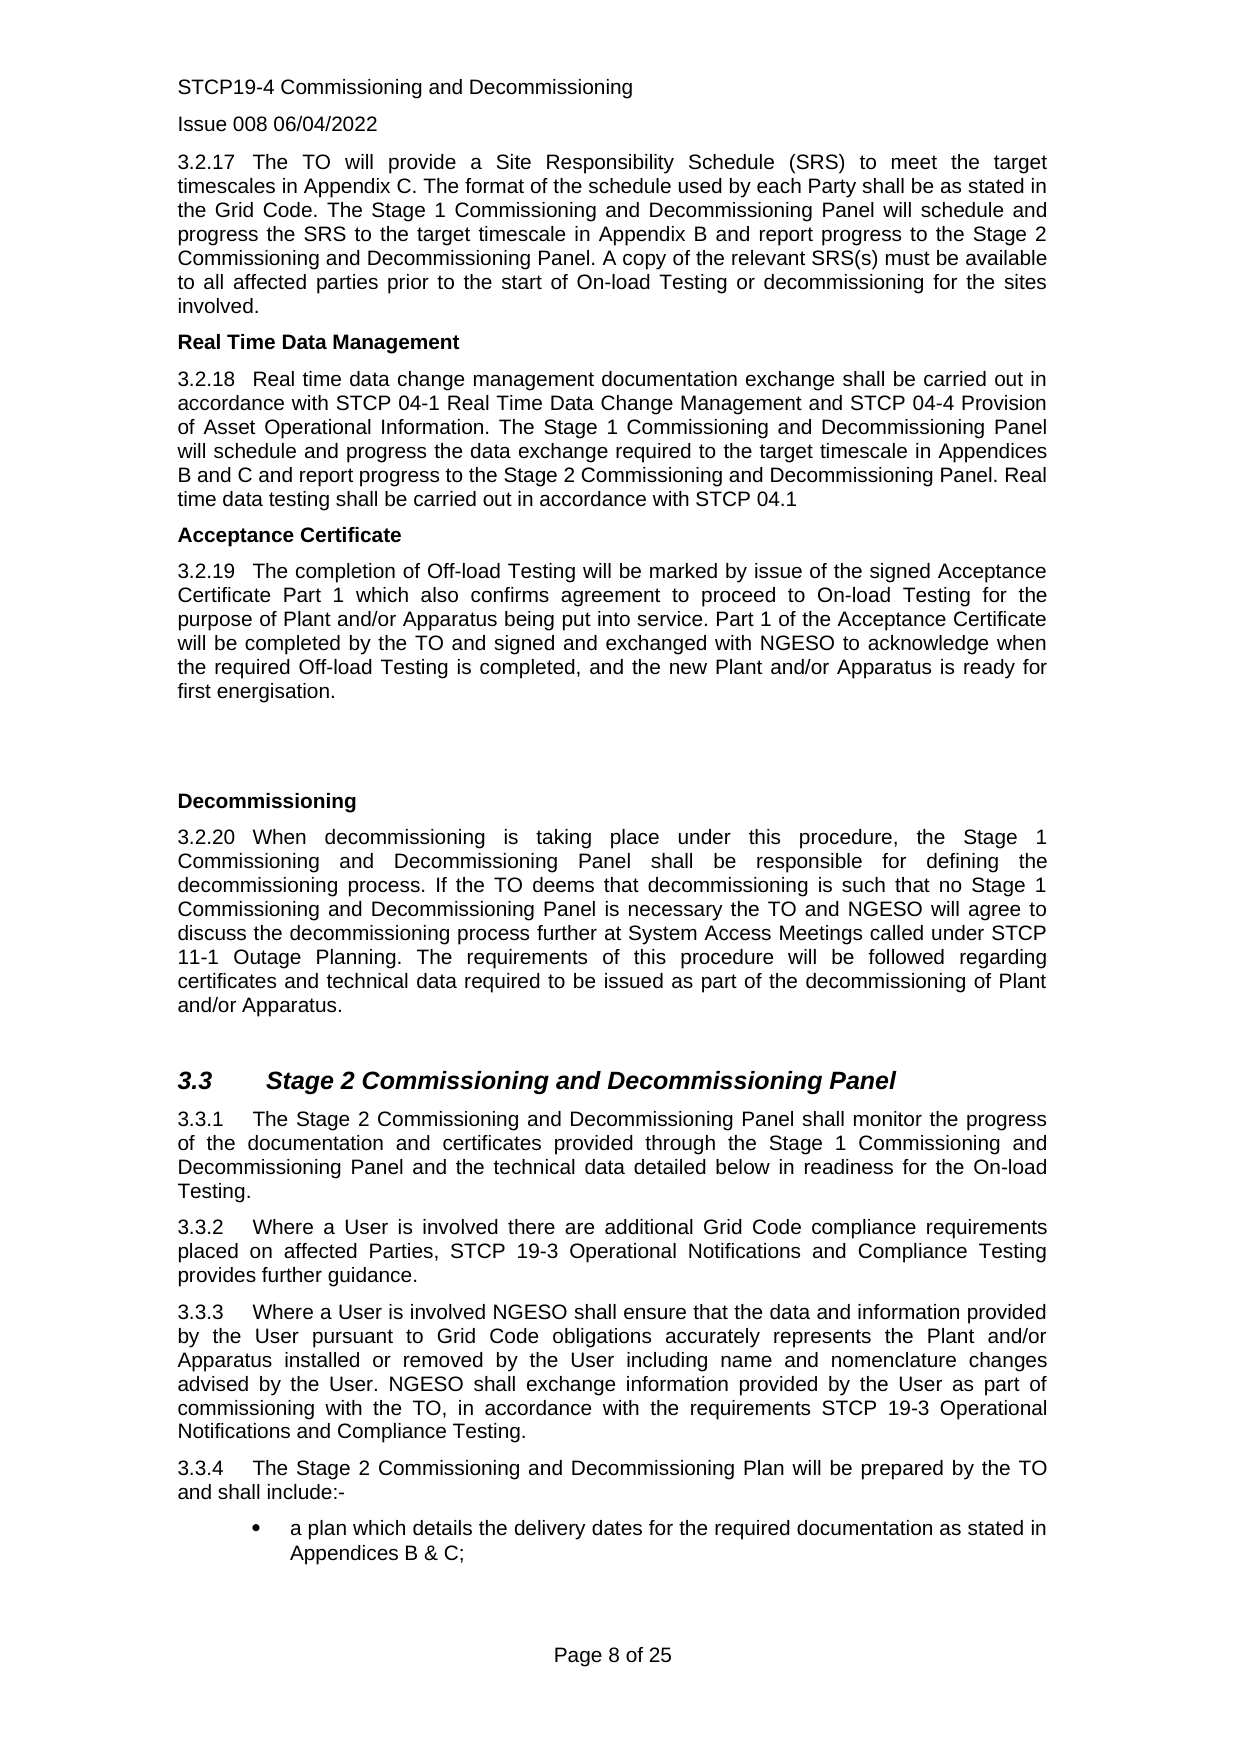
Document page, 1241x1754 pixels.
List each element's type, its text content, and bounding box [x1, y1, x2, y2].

subtitle Real time data change management documentation exchange shall be carried out in accordance with STCP 04-1 Real Time Data Change Management and STCP 04-4 Provision of Asset Operational Information. The Stage 1 Commissioning and Decommissioning Panel will schedule and progress the data exchange required to the target timescale in Appendices B and C and report progress to the Stage 2 Commissioning and Decommissioning Panel. Real time data testing shall be carried out in accordance with STCP 04.1 [177, 367, 1048, 510]
subtitle Real Time Data Management [177, 330, 1048, 354]
subtitle The TO will provide a Site Responsibility Schedule (SRS) to meet the target timescales in Appendix C. The format of the schedule used by each Party shall be as stated in the Grid Code. The Stage 1 Commissioning and Decommissioning Panel will schedule and progress the SRS to the target timescale in Appendix B and report progress to the Stage 2 Commissioning and Decommissioning Panel. A copy of the relevant SRS(s) must be available to all affected parties prior to the start of On-load Testing or decommissioning for the sites involved. [177, 150, 1048, 318]
subtitle Where a User is involved there are additional Grid Code compliance requirements placed on affected Parties, STCP 19-3 Operational Notifications and Compliance Testing provides further guidance. [177, 1215, 1048, 1287]
subtitle Where a User is involved NGESO shall ensure that the data and information provided by the User pursuant to Grid Code obligations accurately represents the Plant and/or Apparatus installed or removed by the User including name and nomenclature changes advised by the User. NGESO shall exchange information provided by the User as part of commissioning with the TO, in accordance with the requirements STCP 19-3 Operational Notifications and Compliance Testing. [177, 1299, 1048, 1443]
subtitle The Stage 2 Commissioning and Decommissioning Panel shall monitor the progress of the documentation and certificates provided through the Stage 1 Commissioning and Decommissioning Panel and the technical data detailed below in readiness for the On-load Testing. [177, 1107, 1048, 1203]
subtitle When decommissioning is taking place under this procedure, the Stage 1 Commissioning and Decommissioning Panel shall be responsible for defining the decommissioning process. If the TO deems that decommissioning is such that no Stage 1 Commissioning and Decommissioning Panel is necessary the TO and NGESO will agree to discuss the decommissioning process further at System Access Meetings called under STCP 11-1 Outage Planning. The requirements of this procedure will be followed regarding certificates and technical data required to be issued as part of the decommissioning of Plant and/or Apparatus. [177, 825, 1048, 1017]
subtitle Stage 2 Commissioning and Decommissioning Panel [177, 1066, 1048, 1094]
subtitle Acceptance Certificate [177, 523, 1048, 547]
subtitle The completion of Off-load Testing will be marked by issue of the signed Acceptance Certificate Part 1 which also confirms agreement to proceed to On-load Testing for the purpose of Plant and/or Apparatus being put into service. Part 1 of the Acceptance Certificate will be completed by the TO and signed and exchanged with NGESO to acknowledge when the required Off-load Testing is completed, and the new Plant and/or Apparatus is ready for first energisation. [177, 559, 1048, 703]
subtitle The Stage 2 Commissioning and Decommissioning Plan will be prepared by the TO and shall include:- [177, 1456, 1048, 1504]
subtitle Decommissioning [177, 788, 1048, 812]
list a plan which details the delivery dates for the required documentation as stated in Appendices B & C; [252, 1516, 1048, 1564]
